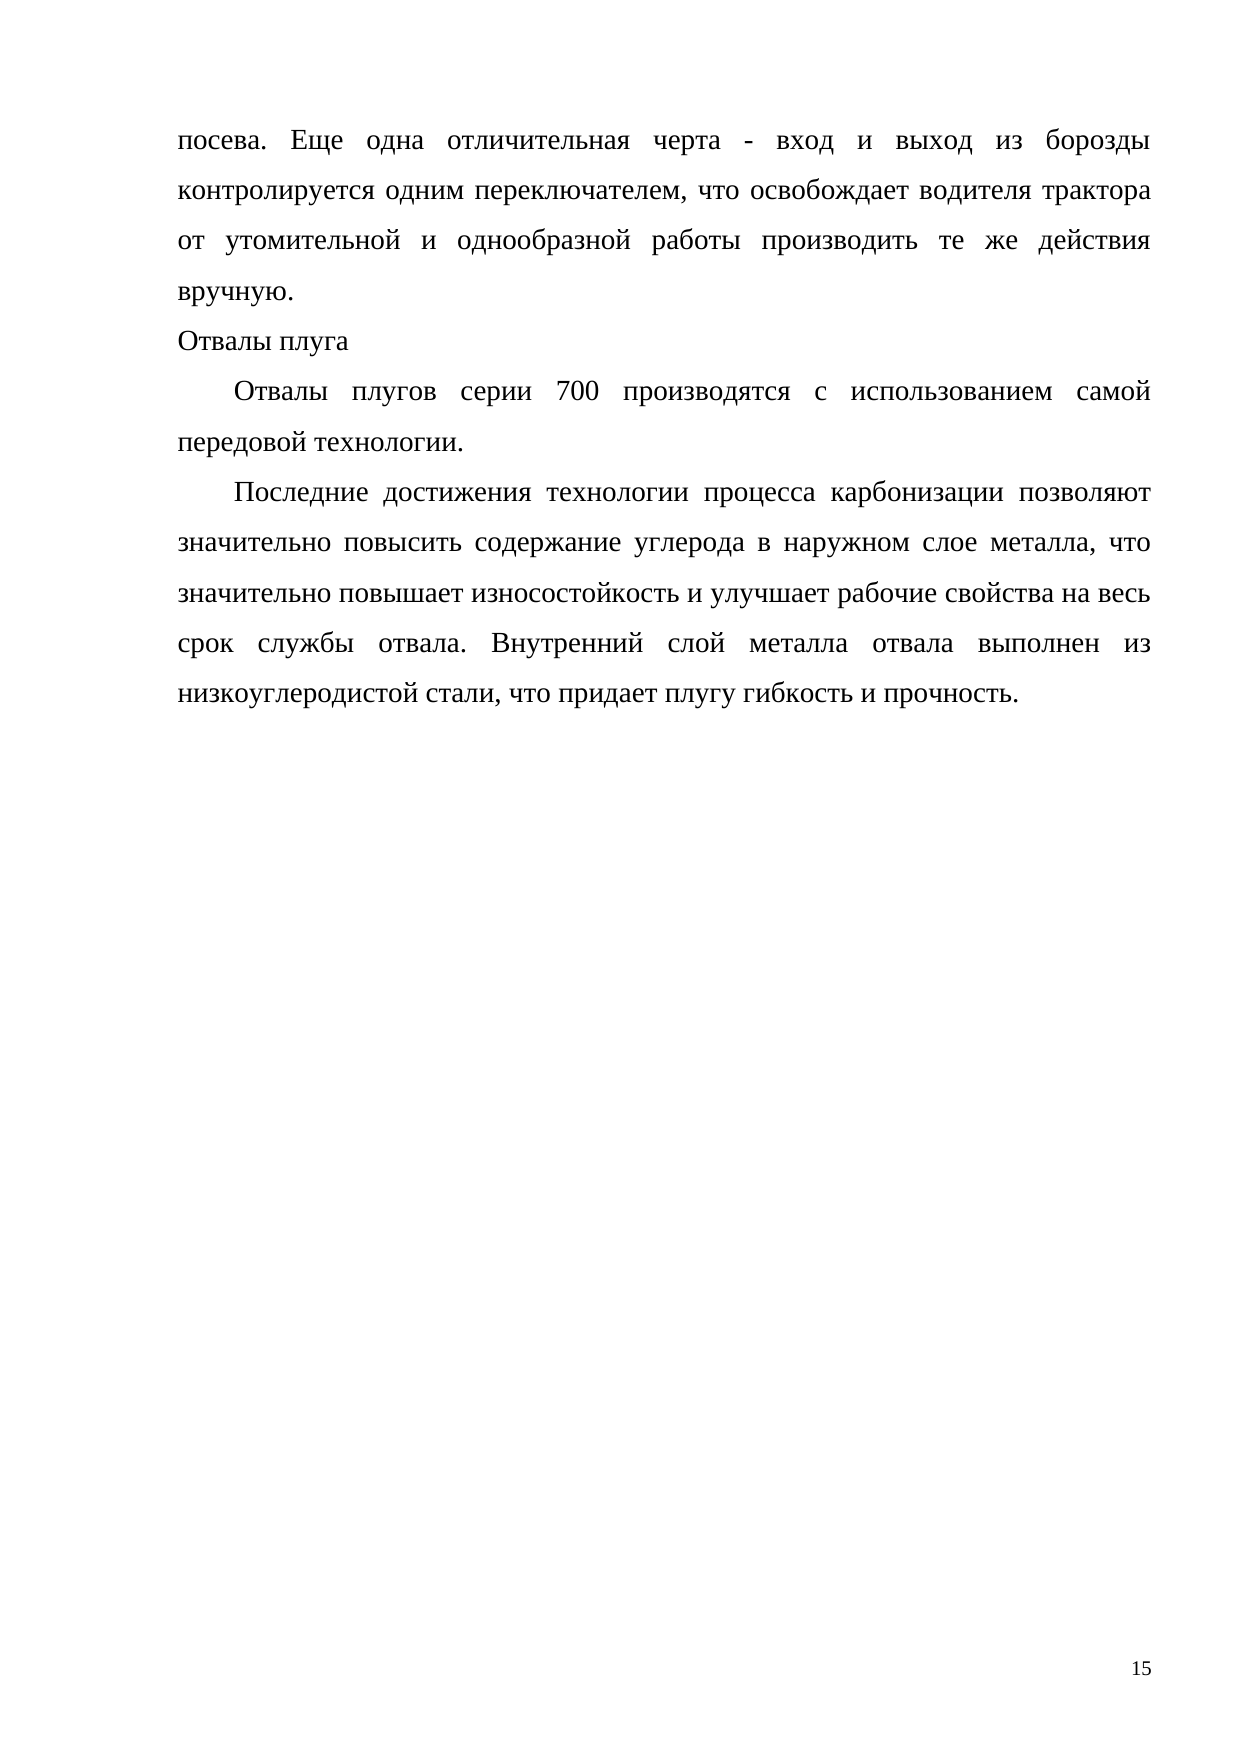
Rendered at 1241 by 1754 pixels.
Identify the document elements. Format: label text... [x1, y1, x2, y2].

text Отвалы плугов серии 700 производятся с использованием самой передовой технологии. [177, 373, 1152, 457]
text Последние достижения технологии процесса карбонизации позволяют значительно повысить содержание углерода в наружном слое металла, что значительно повышает износостойкость и улучшает рабочие свойства на весь срок службы отвала. Внутренний слой металла отвала выполнен из низкоуглеродистой стали, что придает плугу гибкость и прочность. [177, 474, 1152, 709]
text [177, 122, 1152, 357]
